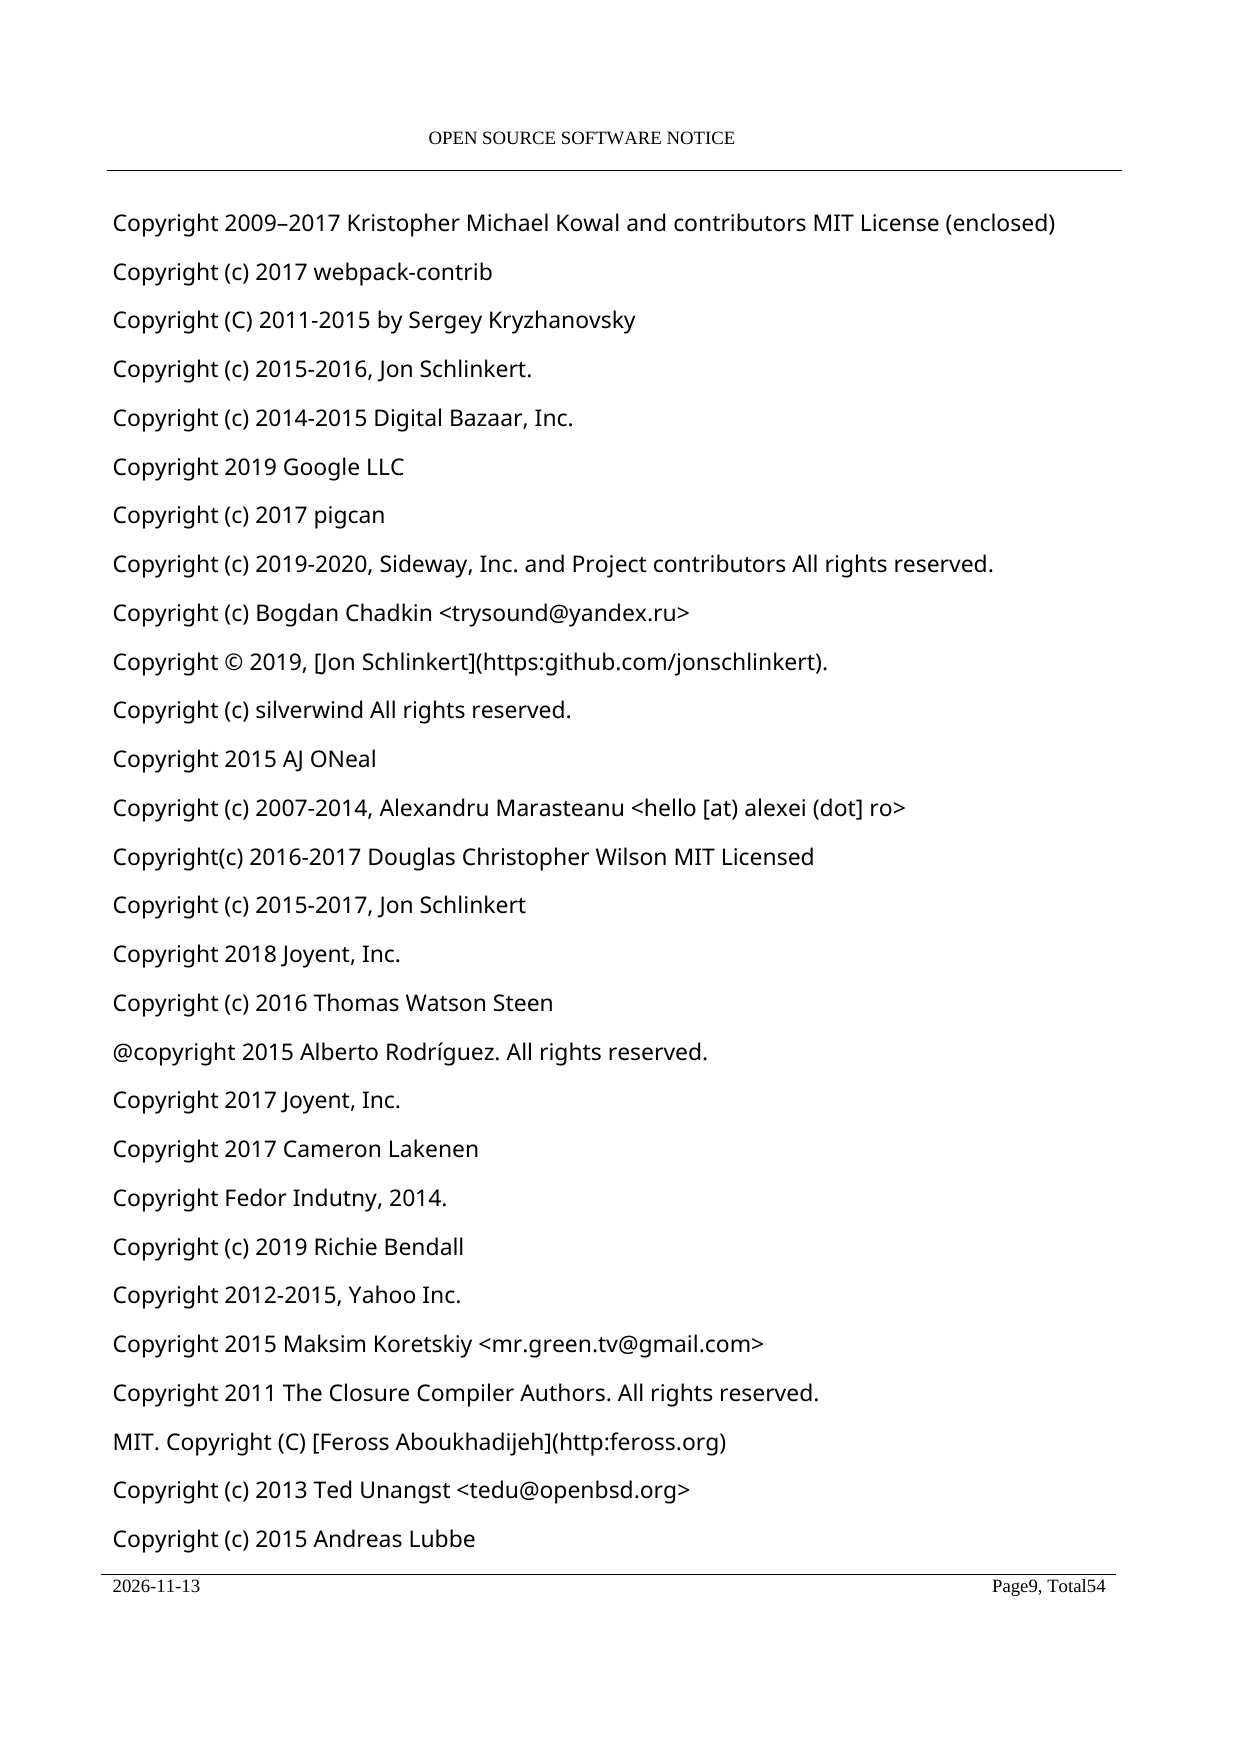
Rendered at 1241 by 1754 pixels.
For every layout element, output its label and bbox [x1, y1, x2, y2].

text [112, 206, 1128, 1555]
